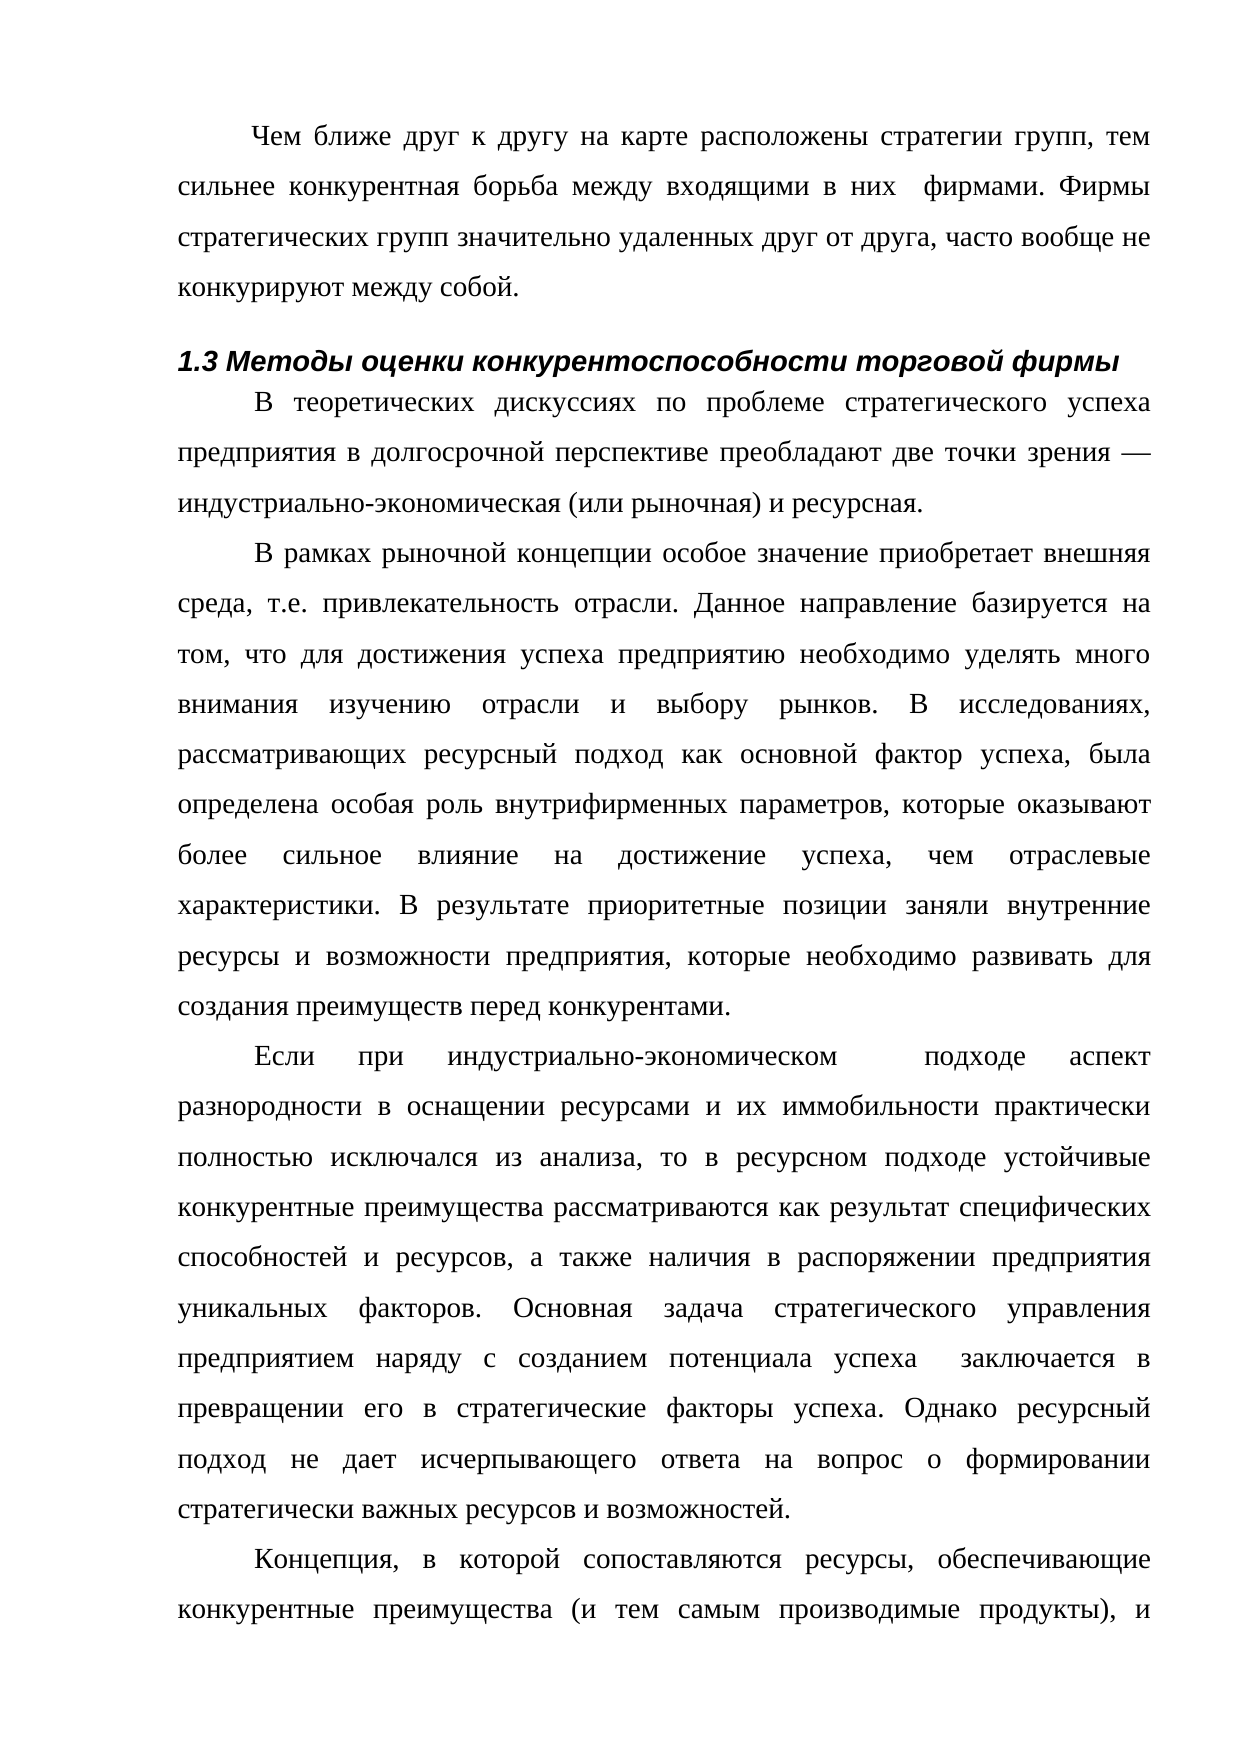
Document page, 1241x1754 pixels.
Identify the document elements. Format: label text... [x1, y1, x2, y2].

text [177, 1541, 1152, 1625]
text Чем ближе друг к другу на карте расположены стратегии групп, тем сильнее конкурентная борьба между входящими в них фирмами. Фирмы стратегических групп значительно удаленных друг от друга, часто вообще не конкурируют между собой. [177, 118, 1152, 303]
subtitle 1.3 Методы оценки конкурентоспособности торговой фирмы [177, 344, 1152, 378]
text В теоретических дискуссиях по проблеме стратегического успеха предприятия в долгосрочной перспективе преобладают две точки зрения — индустриально-экономическая (или рыночная) и ресурсная. [177, 384, 1152, 518]
text В рамках рыночной концепции особое значение приобретает внешняя среда, т.е. привлекательность отрасли. Данное направление базируется на том, что для достижения успеха предприятию необходимо уделять много внимания изучению отрасли и выбору рынков. В исследованиях, рассматривающих ресурсный подход как основной фактор успеха, была определена особая роль внутрифирменных параметров, которые оказывают более сильное влияние на достижение успеха, чем отраслевые характеристики. В результате приоритетные позиции заняли внутренние ресурсы и возможности предприятия, которые необходимо развивать для создания преимуществ перед конкурентами. [177, 535, 1152, 1021]
text Если при индустриально-экономическом подходе аспект разнородности в оснащении ресурсами и их иммобильности практически полностью исключался из анализа, то в ресурсном подходе устойчивые конкурентные преимущества рассматриваются как результат специфических способностей и ресурсов, а также наличия в распоряжении предприятия уникальных факторов. Основная задача стратегического управления предприятием наряду с созданием потенциала успеха заключается в превращении его в стратегические факторы успеха. Однако ресурсный подход не дает исчерпывающего ответа на вопрос о формировании стратегически важных ресурсов и возможностей. [177, 1038, 1152, 1524]
